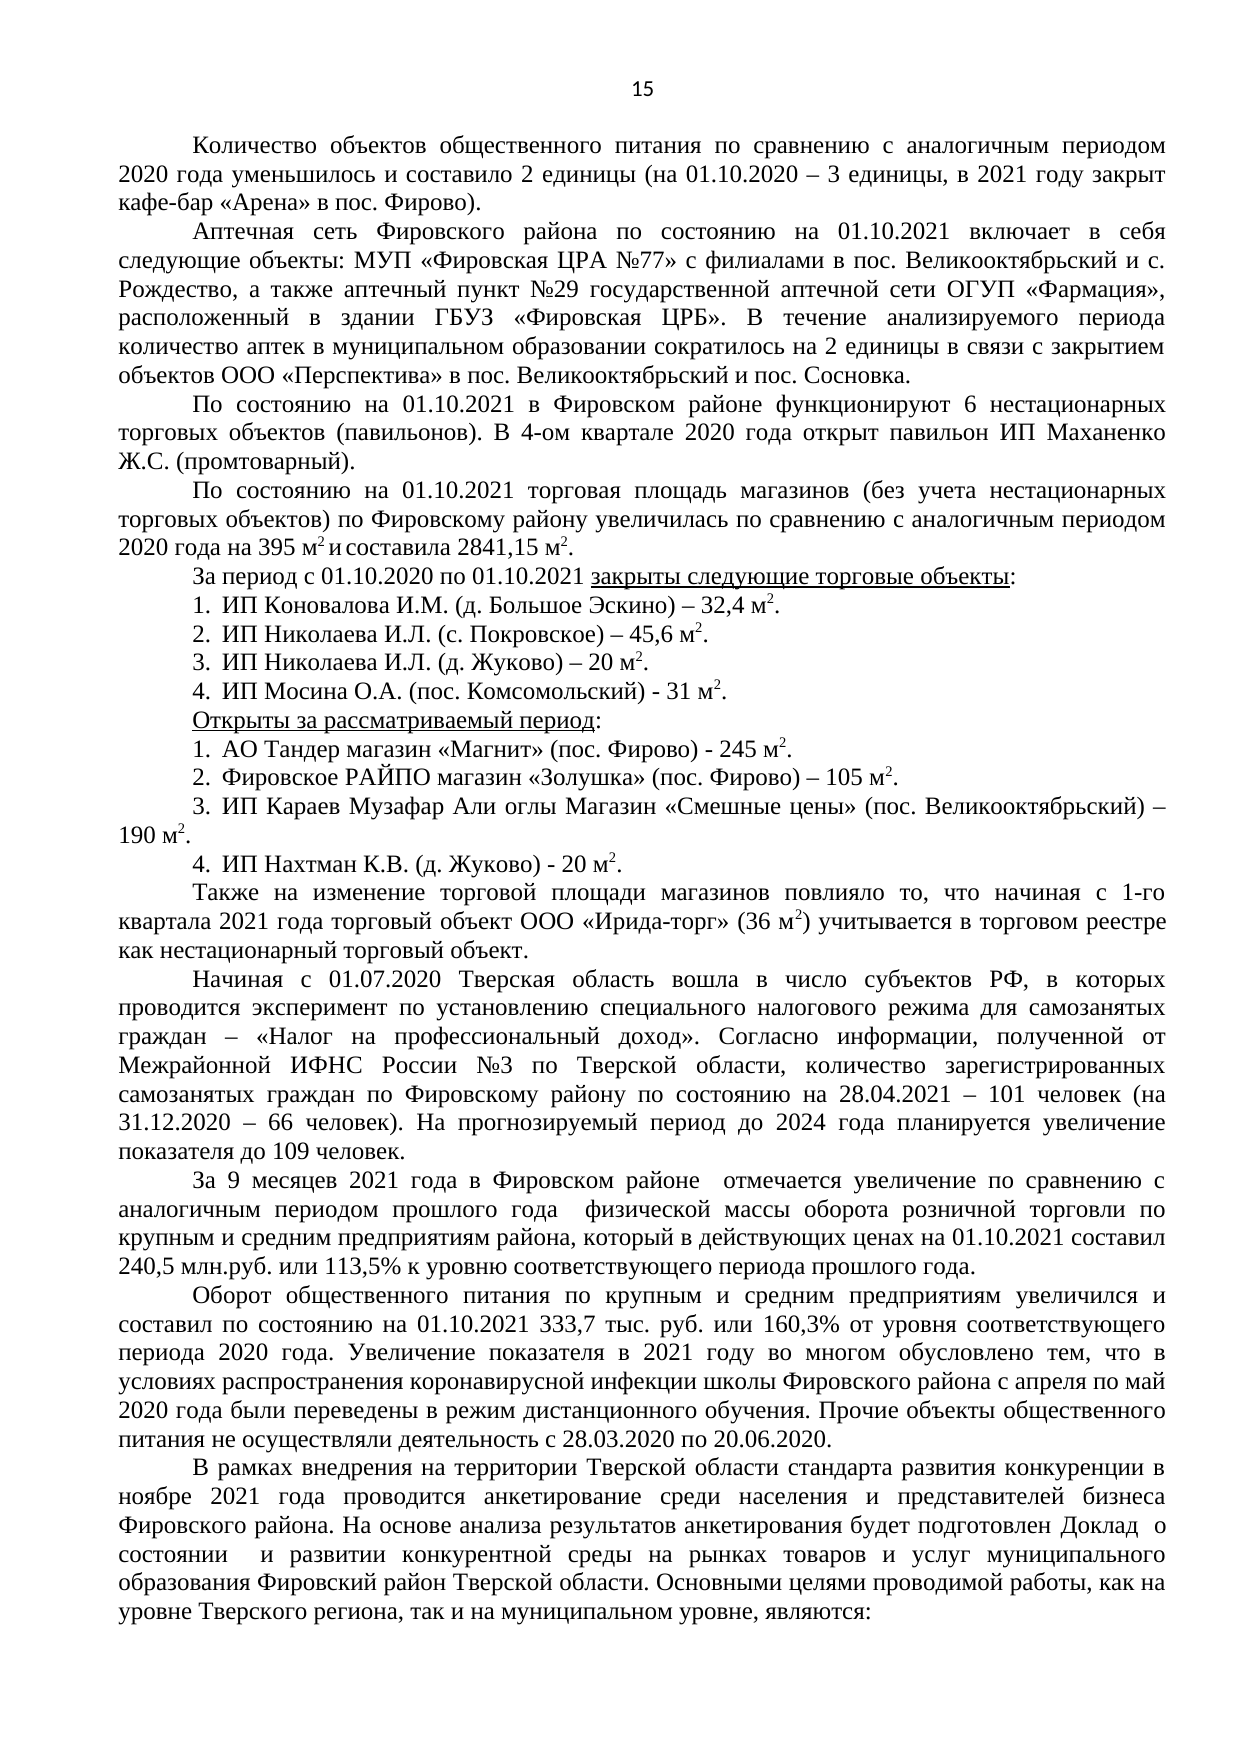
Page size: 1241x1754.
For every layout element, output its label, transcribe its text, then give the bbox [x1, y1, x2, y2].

text Оборот общественного питания по крупным и средним предприятиям увеличился и составил по состоянию на 01.10.2021 333,7 тыс. руб. или 160,3% от уровня соответствующего периода 2020 года. Увеличение показателя в 2021 году во многом обусловлено тем, что в условиях распространения коронавирусной инфекции школы Фировского района с апреля по май 2020 года были переведены в режим дистанционного обучения. Прочие объекты общественного питания не осуществляли деятельность с 28.03.2020 по 20.06.2020. [118, 1280, 1167, 1452]
list Фировское РАЙПО магазин «Золушка» (пос. Фирово) – 105 м2. [192, 762, 1167, 791]
text По состоянию на 01.10.2021 в Фировском районе функционируют 6 нестационарных торговых объектов (павильонов). В 4-ом квартале 2020 года открыт павильон ИП Маханенко Ж.С. (промтоварный). [118, 389, 1167, 475]
text Также на изменение торговой площади магазинов повлияло то, что начиная с 1-го квартала 2021 года торговый объект ООО «Ирида-торг» (36 м2) учитывается в торговом реестре как нестационарный торговый объект. [118, 877, 1167, 964]
text Количество объектов общественного питания по сравнению с аналогичным периодом 2020 года уменьшилось и составило 2 единицы (на 01.10.2020 – 3 единицы, в 2021 году закрыт кафе-бар «Арена» в пос. Фирово). [118, 130, 1167, 216]
list ИП Мосина О.А. (пос. Комсомольский) - 31 м2. [192, 676, 1167, 705]
list ИП Караев Музафар Али оглы Магазин «Смешные цены» (пос. Великооктябрьский) – 190 м2. [118, 791, 1167, 849]
list АО Тандер магазин «Магнит» (пос. Фирово) - 245 м2. [192, 734, 1167, 762]
text Аптечная сеть Фировского района по состоянию на 01.10.2021 включает в себя следующие объекты: МУП «Фировская ЦРА №77» с филиалами в пос. Великооктябрьский и с. Рождество, а также аптечный пункт №29 государственной аптечной сети ОГУП «Фармация», расположенный в здании ГБУЗ «Фировская ЦРБ». В течение анализируемого периода количество аптек в муниципальном образовании сократилось на 2 единицы в связи с закрытием объектов ООО «Перспектива» в пос. Великооктябрьский и пос. Сосновка. [118, 216, 1167, 389]
list ИП Коновалова И.М. (д. Большое Эскино) – 32,4 м2. [192, 590, 1167, 619]
list ИП Нахтман К.В. (д. Жуково) - 20 м2. [192, 849, 1167, 877]
text Открыты за рассматриваемый период: [118, 705, 1167, 734]
text В рамках внедрения на территории Тверской области стандарта развития конкуренции в ноябре 2021 года проводится анкетирование среди населения и представителей бизнеса Фировского района. На основе анализа результатов анкетирования будет подготовлен Доклад о состоянии и развитии конкурентной среды на рынках товаров и услуг муниципального образования Фировский район Тверской области. Основными целями проводимой работы, как на уровне Тверского региона, так и на муниципальном уровне, являются: [118, 1452, 1167, 1625]
text По состоянию на 01.10.2021 торговая площадь магазинов (без учета нестационарных торговых объектов) по Фировскому району увеличилась по сравнению с аналогичным периодом 2020 года на 395 м2 и составила 2841,15 м2. [118, 475, 1167, 561]
list ИП Николаева И.Л. (д. Жуково) – 20 м2. [192, 647, 1167, 676]
text За период с 01.10.2020 по 01.10.2021 закрыты следующие торговые объекты: [118, 561, 1167, 590]
text За 9 месяцев 2021 года в Фировском районе отмечается увеличение по сравнению с аналогичным периодом прошлого года физической массы оборота розничной торговли по крупным и средним предприятиям района, который в действующих ценах на 01.10.2021 составил 240,5 млн.руб. или 113,5% к уровню соответствующего периода прошлого года. [118, 1165, 1167, 1280]
list ИП Николаева И.Л. (с. Покровское) – 45,6 м2. [192, 619, 1167, 647]
text Начиная с 01.07.2020 Тверская область вошла в число субъектов РФ, в которых проводится эксперимент по установлению специального налогового режима для самозанятых граждан – «Налог на профессиональный доход». Согласно информации, полученной от Межрайонной ИФНС России №3 по Тверской области, количество зарегистрированных самозанятых граждан по Фировскому району по состоянию на 28.04.2021 – 101 человек (на 31.12.2020 – 66 человек). На прогнозируемый период до 2024 года планируется увеличение показателя до 109 человек. [118, 964, 1167, 1165]
